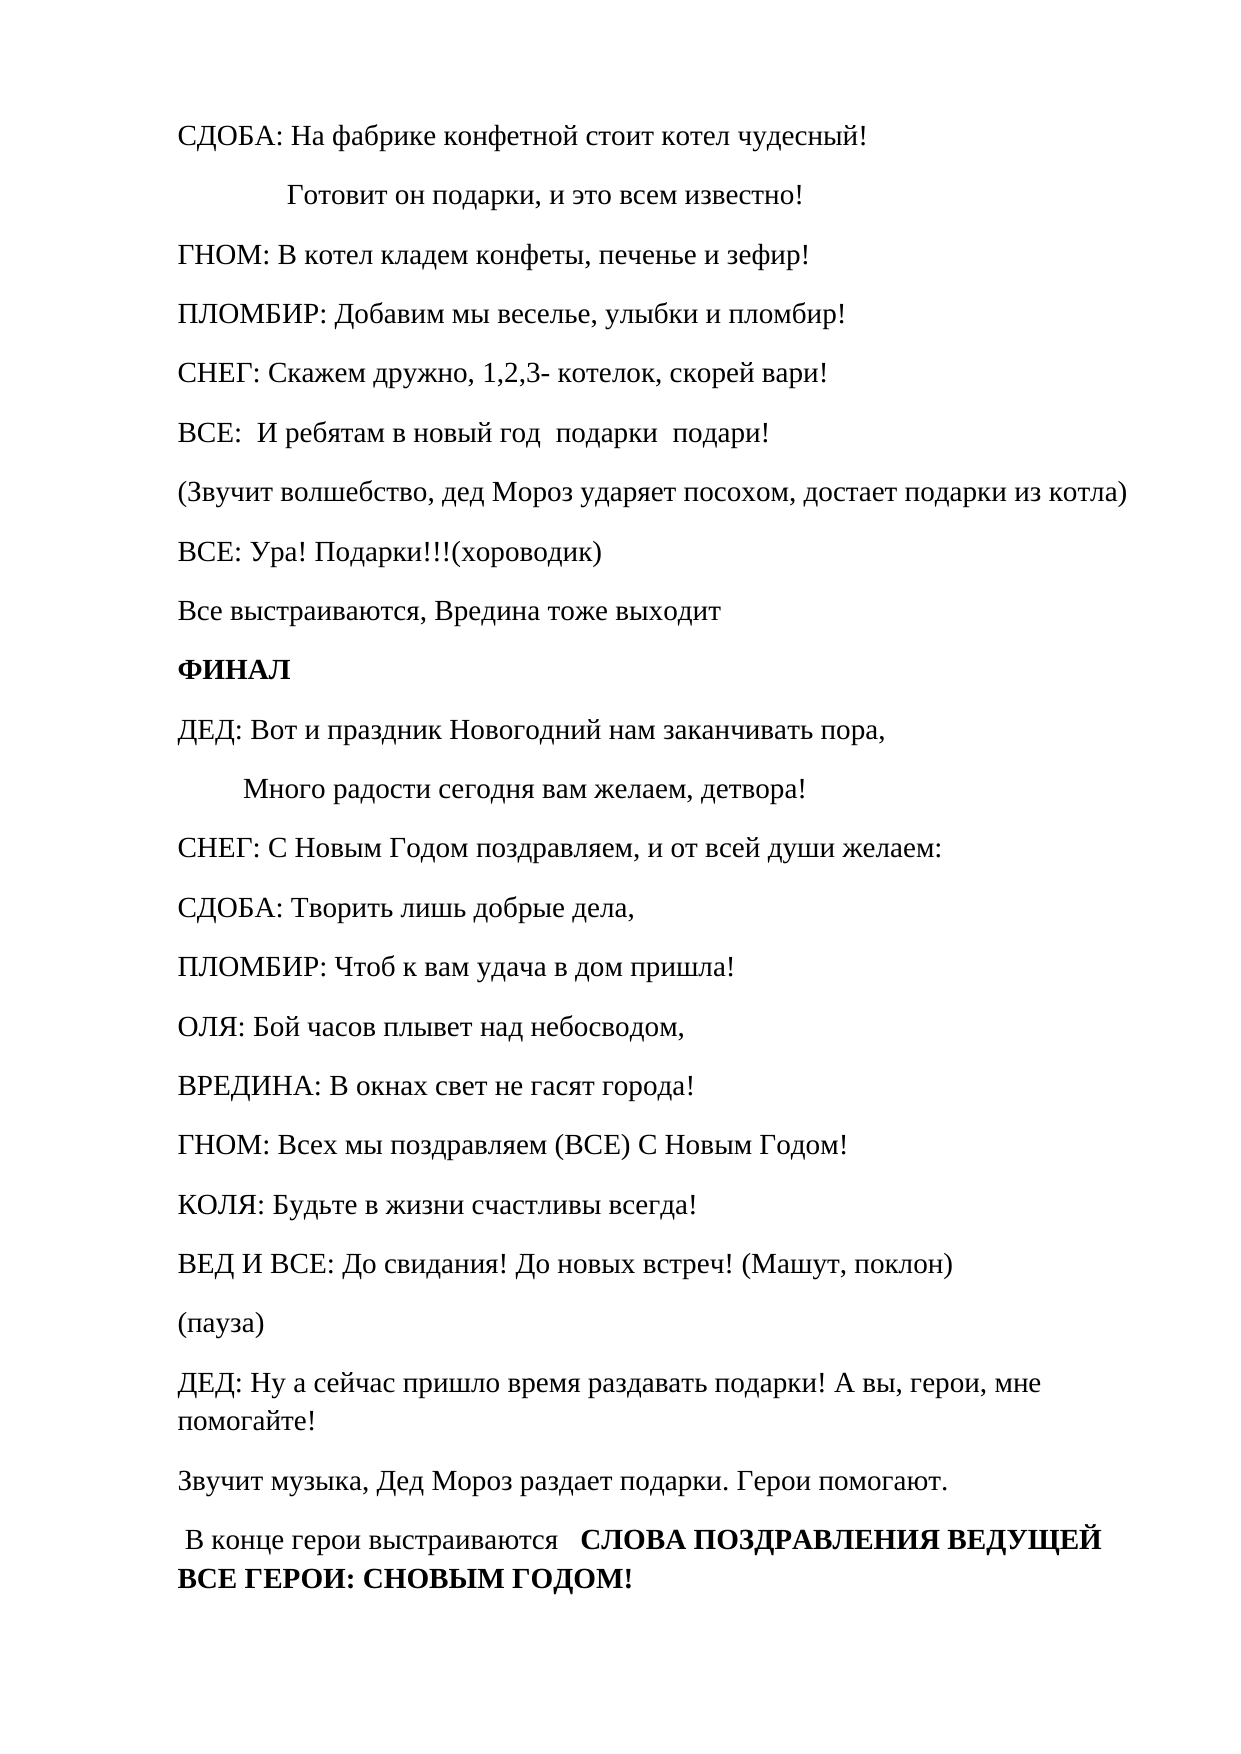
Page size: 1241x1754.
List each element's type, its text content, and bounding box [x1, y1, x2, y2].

text ВРЕДИНА: В окнах свет не гасят города! [177, 1068, 1152, 1102]
text КОЛЯ: Будьте в жизни счастливы всегда! [177, 1187, 1152, 1220]
text ПЛОМБИР: Чтоб к вам удача в дом пришла! [177, 949, 1152, 983]
text Готовит он подарки, и это всем известно! [177, 177, 1152, 211]
text ГНОМ: В котел кладем конфеты, печенье и зефир! [177, 237, 1152, 270]
text ВСЕ: Ура! Подарки!!!(хороводик) [177, 534, 1152, 567]
text ПЛОМБИР: Добавим мы веселье, улыбки и пломбир! [177, 296, 1152, 330]
text СДОБА: На фабрике конфетной стоит котел чудесный! [177, 118, 1152, 152]
text ДЕД: Ну а сейчас пришло время раздавать подарки! А вы, герои, мне помогайте! [177, 1365, 1152, 1437]
text СНЕГ: Скажем дружно, 1,2,3- котелок, скорей вари! [177, 356, 1152, 389]
text Все выстраиваются, Вредина тоже выходит [177, 593, 1152, 627]
text ОЛЯ: Бой часов плывет над небосводом, [177, 1009, 1152, 1042]
text ВЕД И ВСЕ: До свидания! До новых встреч! (Машут, поклон) [177, 1246, 1152, 1280]
text ФИНАЛ [177, 652, 1152, 686]
text ДЕД: Вот и праздник Новогодний нам заканчивать пора, [177, 712, 1152, 745]
text Звучит музыка, Дед Мороз раздает подарки. Герои помогают. [177, 1463, 1152, 1496]
text ВСЕ: И ребятам в новый год подарки подари! [177, 415, 1152, 448]
text (пауза) [177, 1306, 1152, 1339]
text (Звучит волшебство, дед Мороз ударяет посохом, достает подарки из котла) [177, 474, 1152, 508]
text В конце герои выстраиваются СЛОВА ПОЗДРАВЛЕНИЯ ВЕДУЩЕЙ ВСЕ ГЕРОИ: СНОВЫМ ГОДОМ! [177, 1522, 1152, 1594]
text ГНОМ: Всех мы поздравляем (ВСЕ) С Новым Годом! [177, 1127, 1152, 1161]
text СДОБА: Творить лишь добрые дела, [177, 890, 1152, 923]
text СНЕГ: С Новым Годом поздравляем, и от всей души желаем: [177, 831, 1152, 864]
text Много радости сегодня вам желаем, детвора! [177, 771, 1152, 805]
